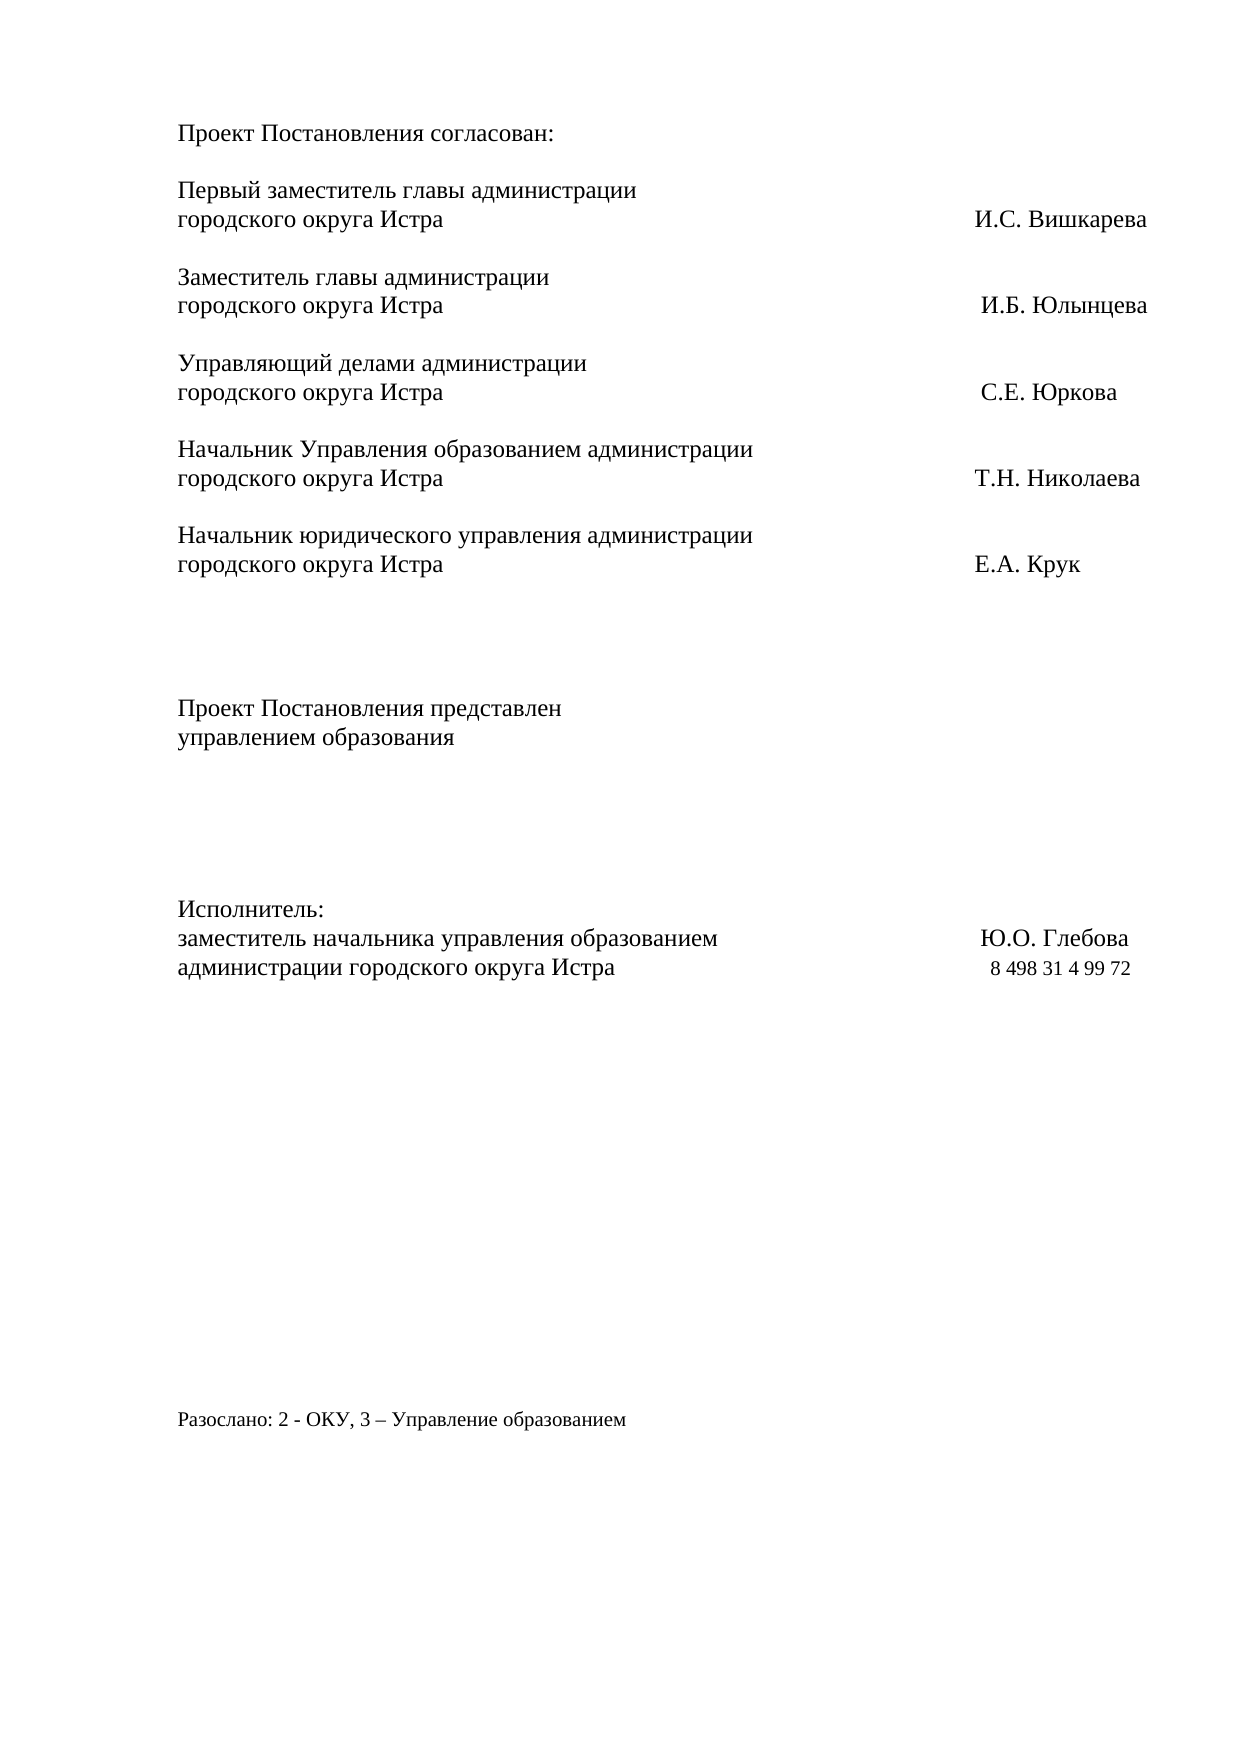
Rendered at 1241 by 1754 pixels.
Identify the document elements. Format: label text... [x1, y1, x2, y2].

text Проект Постановления согласован: [177, 118, 1152, 147]
text городского округа Истра С.Е. Юркова [177, 377, 1152, 406]
text городского округа Истра Т.Н. Николаева [177, 463, 1152, 492]
text Первый заместитель главы администрации [177, 176, 1152, 204]
text Разослано: 2 - ОКУ, 3 – Управление образованием [177, 1407, 1152, 1431]
text администрации городского округа Истра 8 498 31 4 99 72 [177, 952, 1152, 981]
text городского округа Истра И.С. Вишкарева [177, 204, 1152, 233]
text Проект Постановления представлен [177, 693, 1152, 722]
text городского округа Истра Е.А. Крук [177, 549, 1152, 578]
text городского округа Истра И.Б. Юлынцева [177, 291, 1152, 319]
text Начальник Управления образованием администрации [177, 434, 1152, 463]
text заместитель начальника управления образованием Ю.О. Глебова [177, 923, 1152, 952]
text Заместитель главы администрации [177, 262, 1152, 291]
text Исполнитель: [177, 894, 1152, 923]
text Управляющий делами администрации [177, 348, 1152, 377]
text управлением образования [177, 722, 1152, 751]
text Начальник юридического управления администрации [177, 521, 1152, 549]
